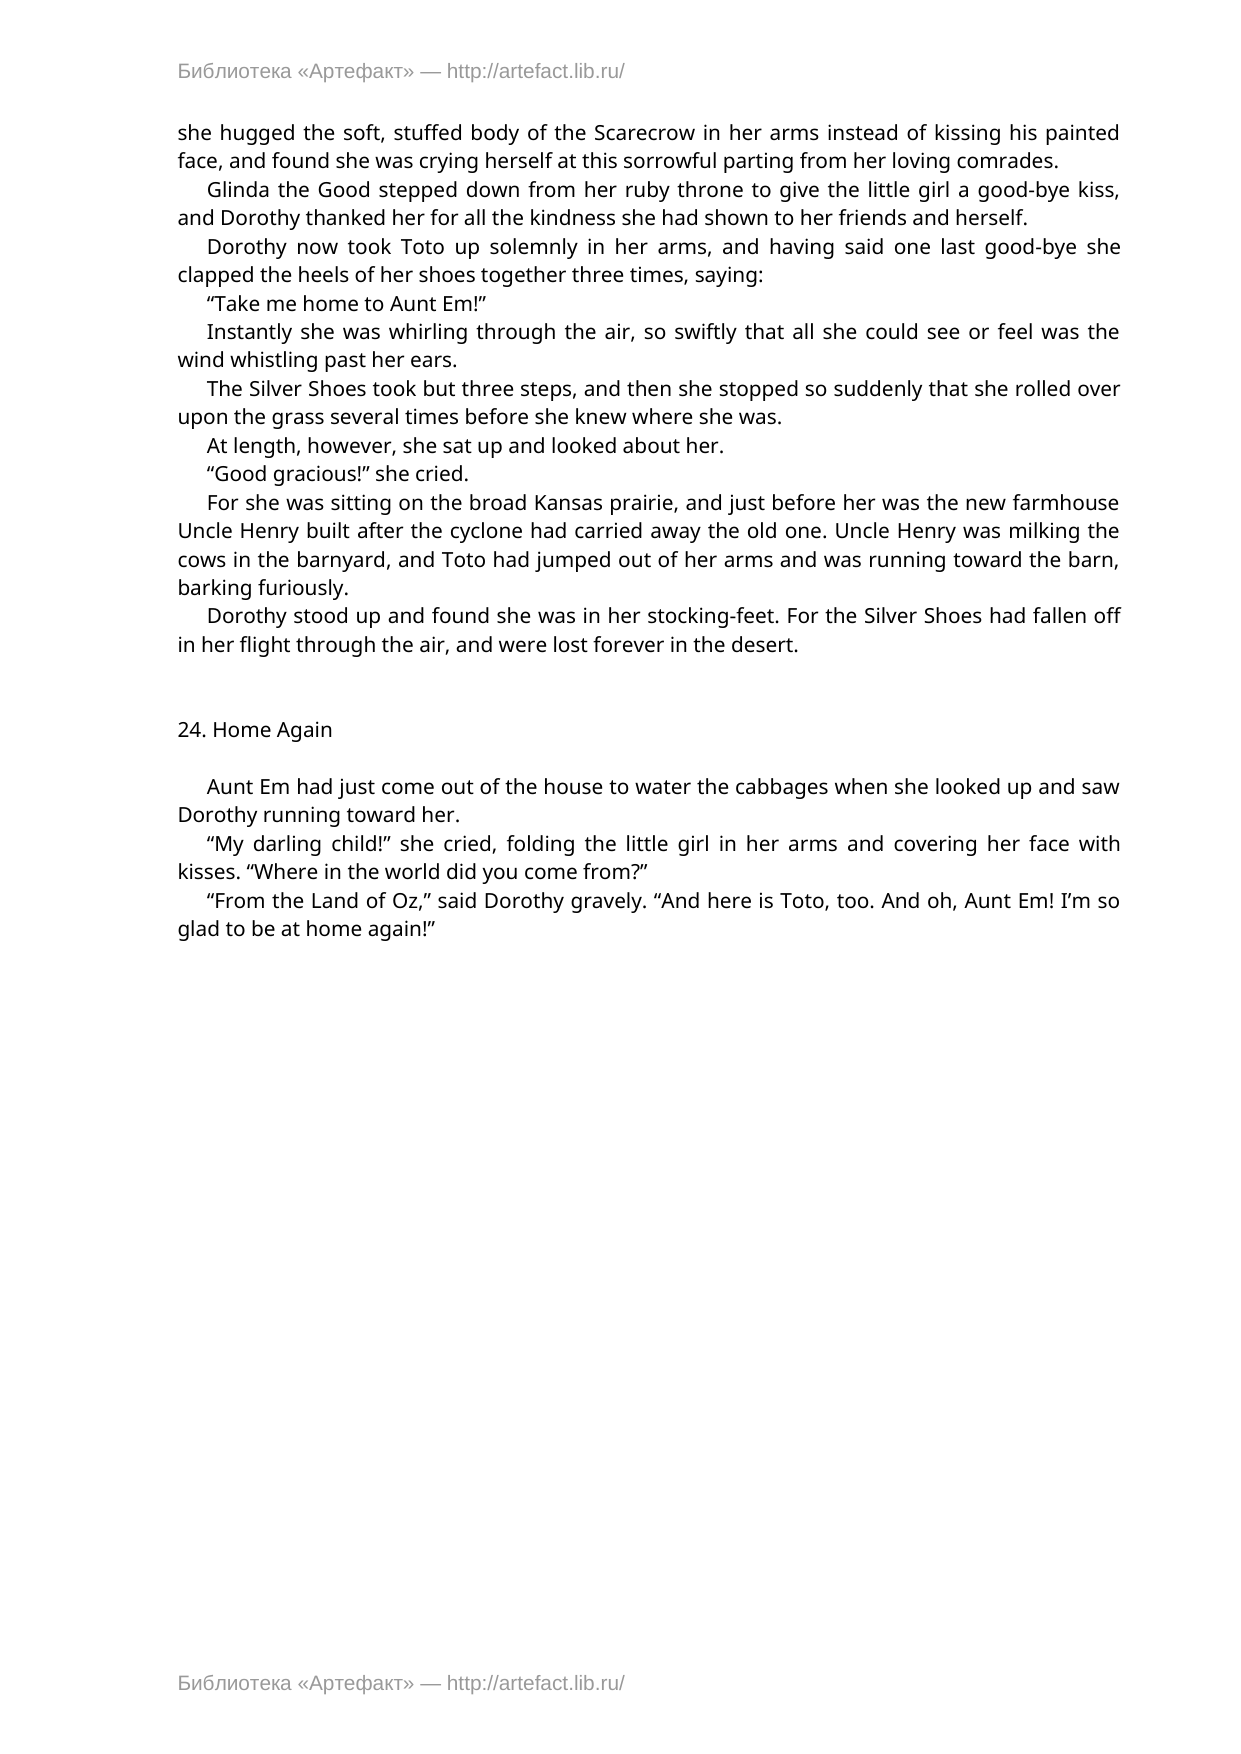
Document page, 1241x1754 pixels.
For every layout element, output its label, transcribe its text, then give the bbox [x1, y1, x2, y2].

text Glinda the Good stepped down from her ruby throne to give the little girl a good-bye kiss, and Dorothy thanked her for all the kindness she had shown to her friends and herself. [177, 175, 1122, 232]
text Dorothy now took Toto up solemnly in her arms, and having said one last good-bye she clapped the heels of her shoes together three times, saying: [177, 232, 1122, 289]
text At length, however, she sat up and looked about her. [177, 431, 1122, 459]
text Instantly she was whirling through the air, so swiftly that all she could see or feel was the wind whistling past her ears. [177, 317, 1122, 374]
text The Silver Shoes took but three steps, and then she stopped so suddenly that she rolled over upon the grass several times before she knew where she was. [177, 374, 1122, 431]
text Dorothy stood up and found she was in her stocking-feet. For the Silver Shoes had fallen off in her flight through the air, and were lost forever in the desert. [177, 602, 1122, 658]
text “Take me home to Aunt Em!” [177, 289, 1122, 317]
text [177, 118, 1122, 175]
text “Good gracious!” she cried. [177, 459, 1122, 488]
text “From the Land of Oz,” said Dorothy gravely. “And here is Toto, too. And oh, Aunt Em! I’m so glad to be at home again!” [177, 886, 1122, 943]
text For she was sitting on the broad Kansas prairie, and just before her was the new farmhouse Uncle Henry built after the cyclone had carried away the old one. Uncle Henry was milking the cows in the barnyard, and Toto had jumped out of her arms and was running toward the barn, barking furiously. [177, 488, 1122, 602]
text Aunt Em had just come out of the house to water the cabbages when she looked up and saw Dorothy running toward her. [177, 772, 1122, 829]
text “My darling child!” she cried, folding the little girl in her arms and covering her face with kisses. “Where in the world did you come from?” [177, 829, 1122, 886]
subtitle 24. Home Again [177, 715, 1122, 744]
